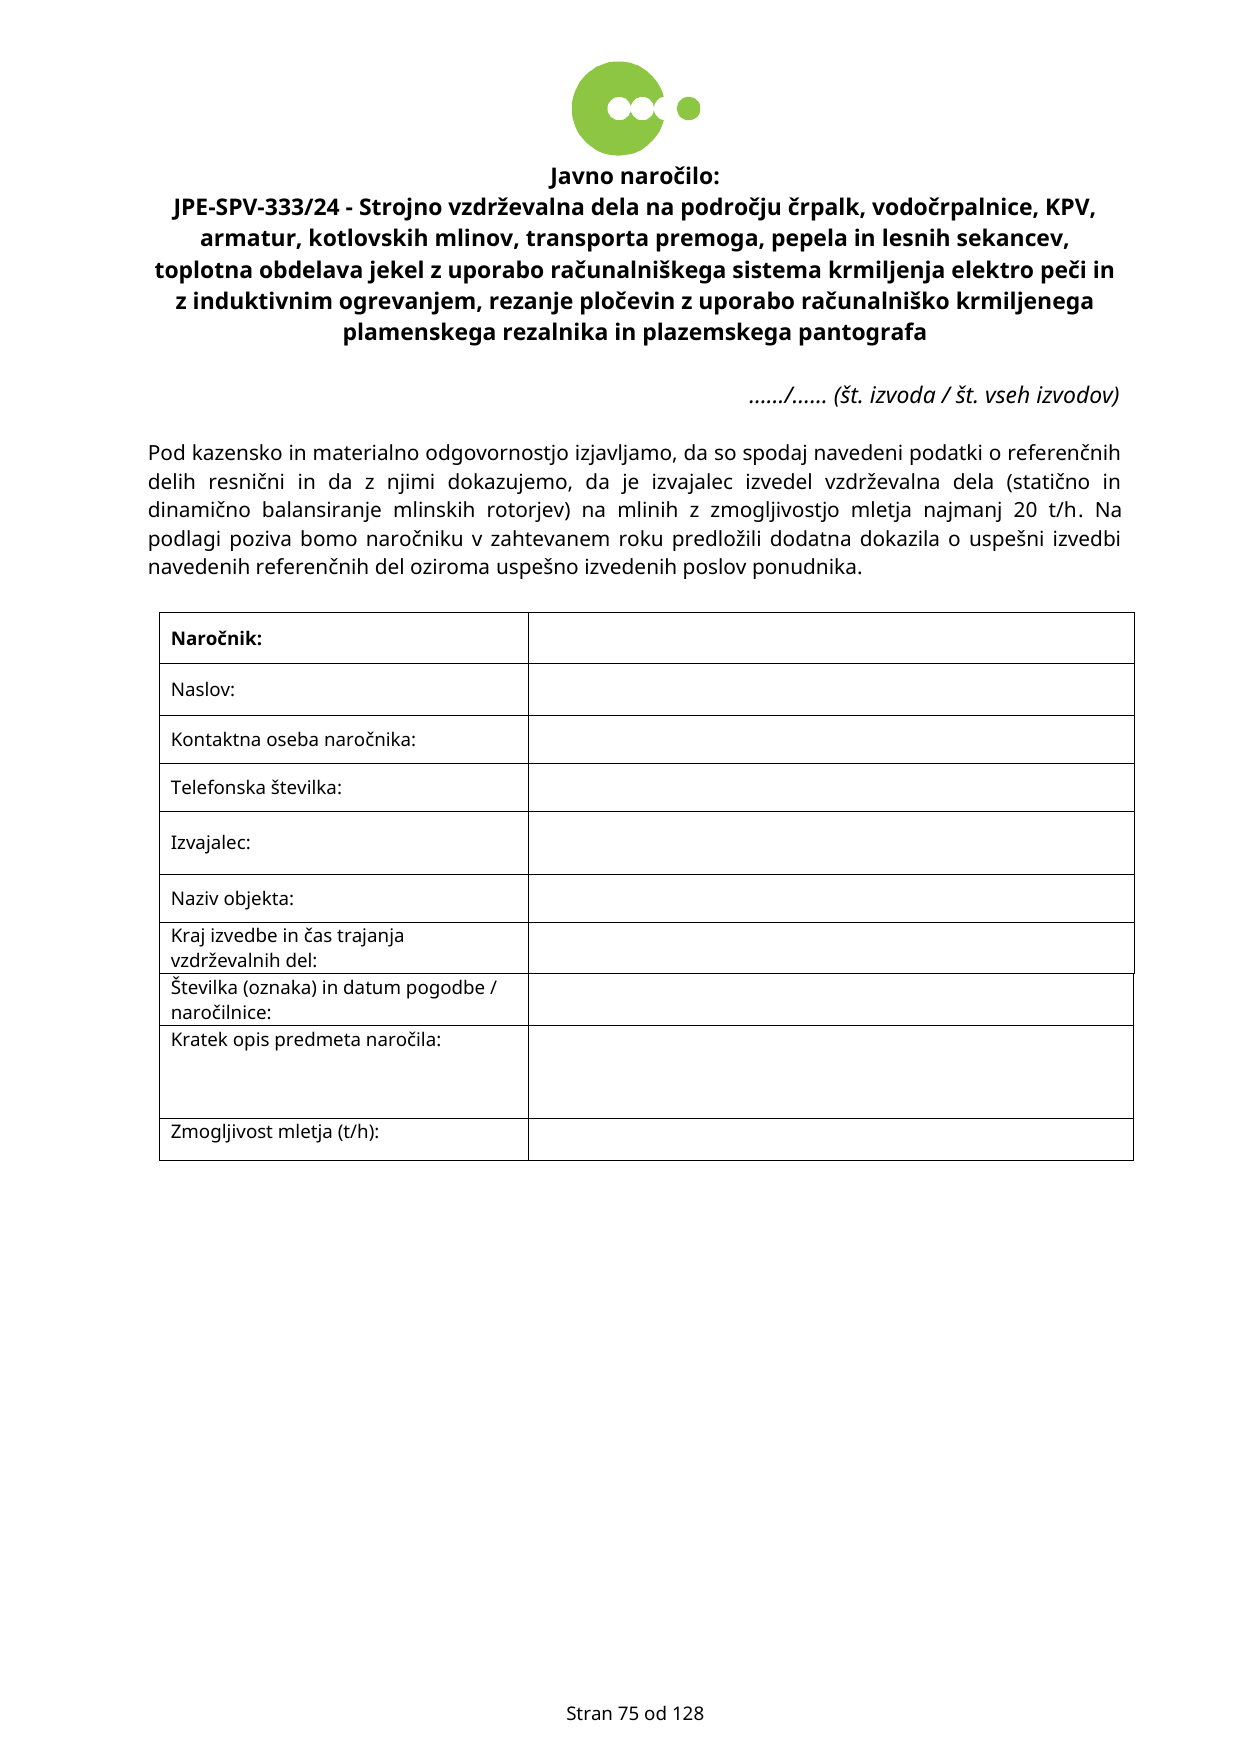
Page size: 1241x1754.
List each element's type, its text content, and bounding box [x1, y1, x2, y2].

table_cell Kratek opis predmeta naročila: [160, 1026, 528, 1117]
text Javno naročilo: [148, 160, 1122, 191]
text Pod kazensko in materialno odgovornostjo izjavljamo, da so spodaj navedeni podatki o referenčnih delih resnični in da z njimi dokazujemo, da je izvajalec izvedel vzdrževalna dela (statično in dinamično balansiranje mlinskih rotorjev) na mlinih z zmogljivostjo mletja najmanj 20 t/h. Na podlagi poziva bomo naročniku v zahtevanem roku predložili dodatna dokazila o uspešni izvedbi navedenih referenčnih del oziroma uspešno izvedenih poslov ponudnika. [148, 438, 1122, 581]
table_cell [529, 923, 1134, 973]
table_cell [529, 1119, 1133, 1160]
text ……/…… (št. izvoda / št. vseh izvodov) [148, 379, 1122, 410]
table_cell Kontaktna oseba naročnika: [160, 716, 528, 763]
table_cell [529, 764, 1134, 811]
table_cell Naziv objekta: [160, 875, 528, 922]
table_cell Številka (oznaka) in datum pogodbe / naročilnice: [160, 974, 528, 1025]
table_cell [529, 716, 1134, 763]
table_cell [529, 875, 1134, 922]
table_header [529, 613, 1134, 663]
table_cell Telefonska številka: [160, 764, 528, 811]
table_cell Kraj izvedbe in čas trajanja vzdrževalnih del: [160, 923, 528, 973]
table_cell Naslov: [160, 664, 528, 715]
table_cell [529, 812, 1134, 873]
table_header Naročnik: [160, 613, 528, 663]
table_cell Zmogljivost mletja (t/h): [160, 1119, 528, 1160]
table_cell [529, 1026, 1133, 1117]
table_cell Izvajalec: [160, 812, 528, 873]
table_cell [529, 974, 1133, 1025]
table_cell [529, 664, 1134, 715]
text JPE-SPV-333/24 - Strojno vzdrževalna dela na področju črpalk, vodočrpalnice, KPV, armatur, kotlovskih mlinov, transporta premoga, pepela in lesnih sekancev, toplotna obdelava jekel z uporabo računalniškega sistema krmiljenja elektro peči in z induktivnim ogrevanjem, rezanje pločevin z uporabo računalniško krmiljenega plamenskega rezalnika in plazemskega pantografa [148, 191, 1122, 347]
